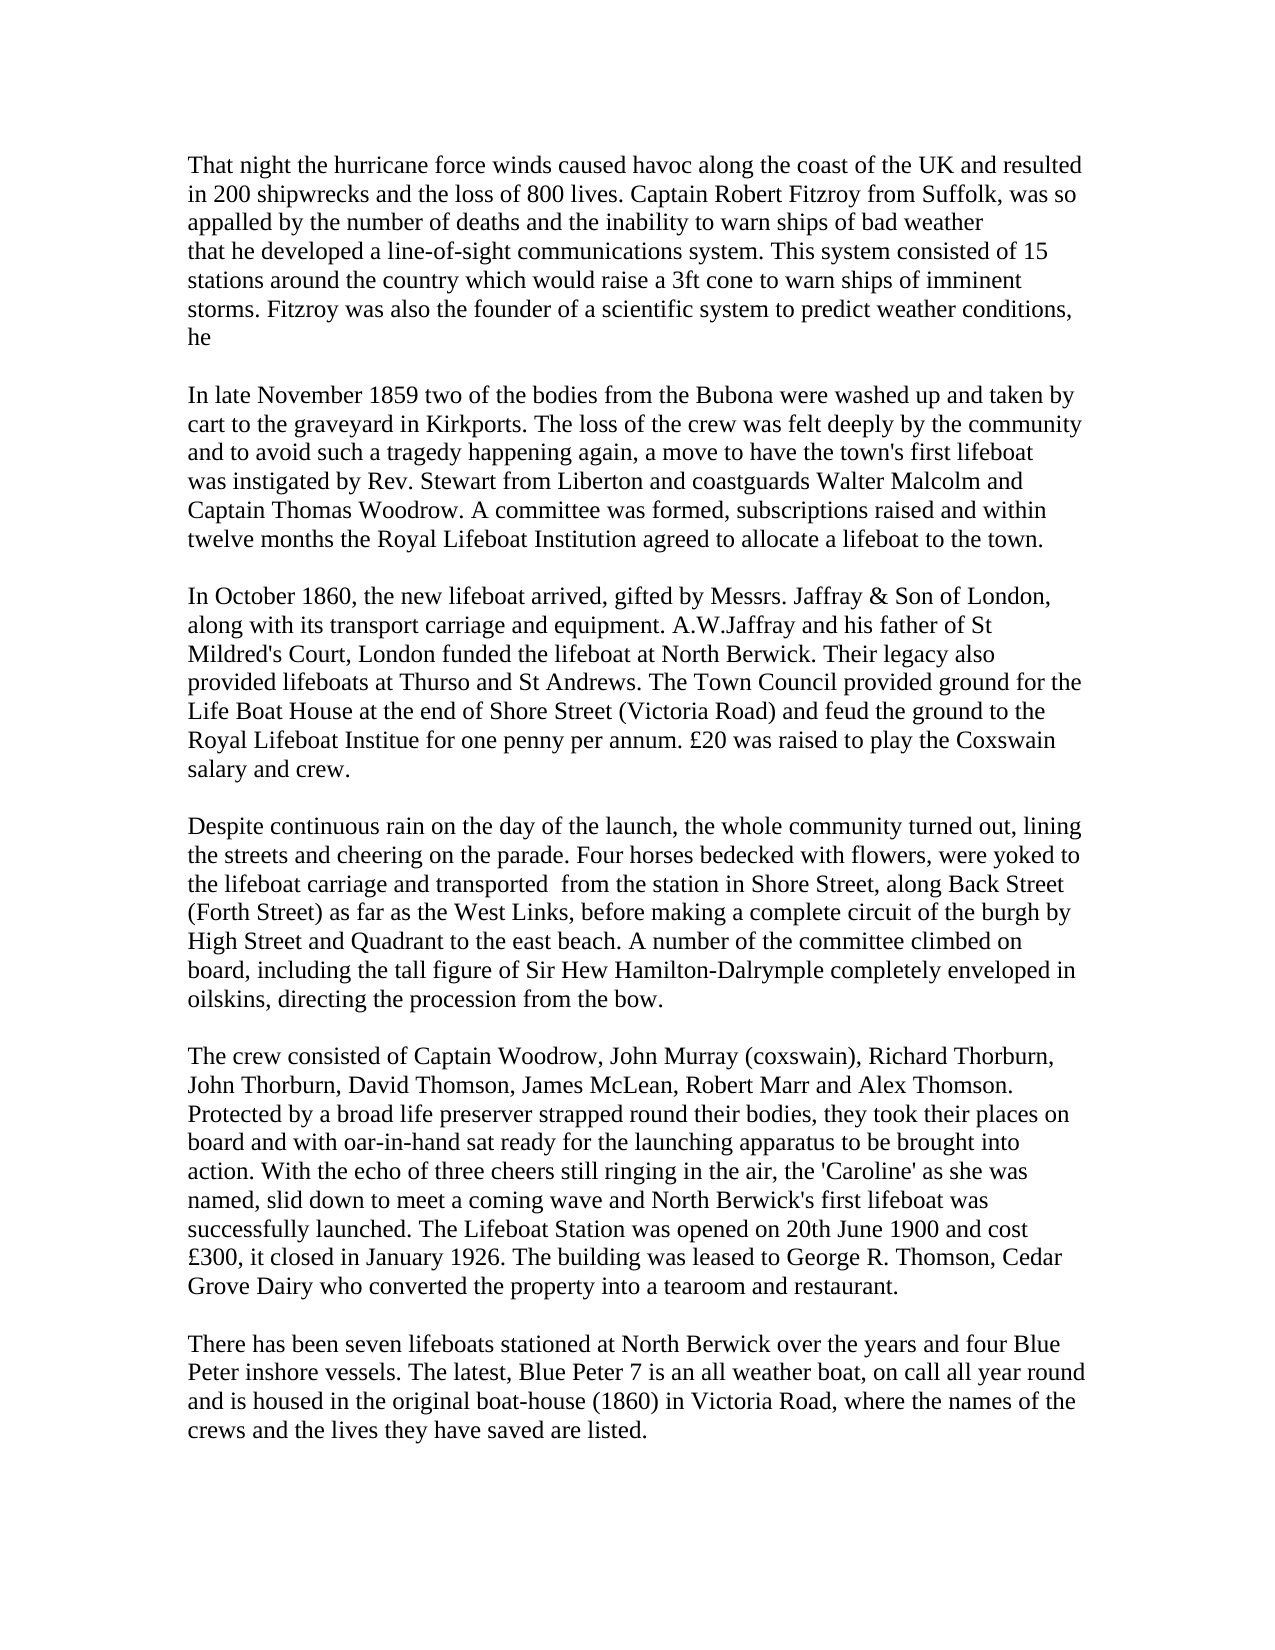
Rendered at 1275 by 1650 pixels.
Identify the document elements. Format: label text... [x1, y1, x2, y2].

text Despite continuous rain on the day of the launch, the whole community turned out, lining the streets and cheering on the parade. Four horses bedecked with flowers, were yoked to the lifeboat carriage and transported from the station in Shore Street, along Back Street (Forth Street) as far as the West Links, before making a complete circuit of the burgh by High Street and Quadrant to the east beach. A number of the committee climbed on board, including the tall figure of Sir Hew Hamilton-Dalrymple completely enveloped in oilskins, directing the procession from the bow. [187, 811, 1087, 1012]
text provided lifeboats at Thurso and St Andrews. The Town Council provided ground for the Life Boat House at the end of Shore Street (Victoria Road) and feud the ground to the Royal Lifeboat Institue for one penny per annum. £20 was raised to play the Coxswain [187, 667, 1087, 754]
text In October 1860, the new lifeboat arrived, gifted by Messrs. Jaffray & Son of London, along with its transport carriage and equipment. A.W.Jaffray and his father of St Mildred's Court, London funded the lifeboat at North Berwick. Their legacy also [187, 581, 1087, 667]
text In late November 1859 two of the bodies from the Bubona were washed up and taken by cart to the graveyard in Kirkports. The loss of the crew was felt deeply by the community and to avoid such a tragedy happening again, a move to have the town's first lifeboat [187, 380, 1087, 466]
text salary and crew. [187, 754, 1087, 782]
text That night the hurricane force winds caused havoc along the coast of the UK and resulted in 200 shipwrecks and the loss of 800 lives. Captain Robert Fitzroy from Suffolk, was so appalled by the number of deaths and the inability to warn ships of bad weather [187, 150, 1087, 236]
text was instigated by Rev. Stewart from Liberton and coastguards Walter Malcolm and Captain Thomas Woodrow. A committee was formed, subscriptions raised and within twelve months the Royal Lifeboat Institution agreed to allocate a lifeboat to the town. [187, 466, 1087, 552]
text There has been seven lifeboats stationed at North Berwick over the years and four Blue Peter inshore vessels. The latest, Blue Peter 7 is an all weather boat, on call all year round and is housed in the original boat-house (1860) in Victoria Road, where the names of the crews and the lives they have saved are listed. [187, 1329, 1087, 1444]
text The crew consisted of Captain Woodrow, John Murray (coxswain), Richard Thorburn, John Thorburn, David Thomson, James McLean, Robert Marr and Alex Thomson. Protected by a broad life preserver strapped round their bodies, they took their places on board and with oar-in-hand sat ready for the launching apparatus to be brought into action. With the echo of three cheers still ringing in the air, the 'Caroline' as she was named, slid down to meet a coming wave and North Berwick's first lifeboat was successfully launched. The Lifeboat Station was opened on 20th June 1900 and cost £300, it closed in January 1926. The building was leased to George R. Thomson, Cedar Grove Dairy who converted the property into a tearoom and restaurant. [187, 1041, 1087, 1300]
text that he developed a line-of-sight communications system. This system consisted of 15 stations around the country which would raise a 3ft cone to warn ships of imminent storms. Fitzroy was also the founder of a scientific system to predict weather conditions, he [187, 236, 1087, 351]
